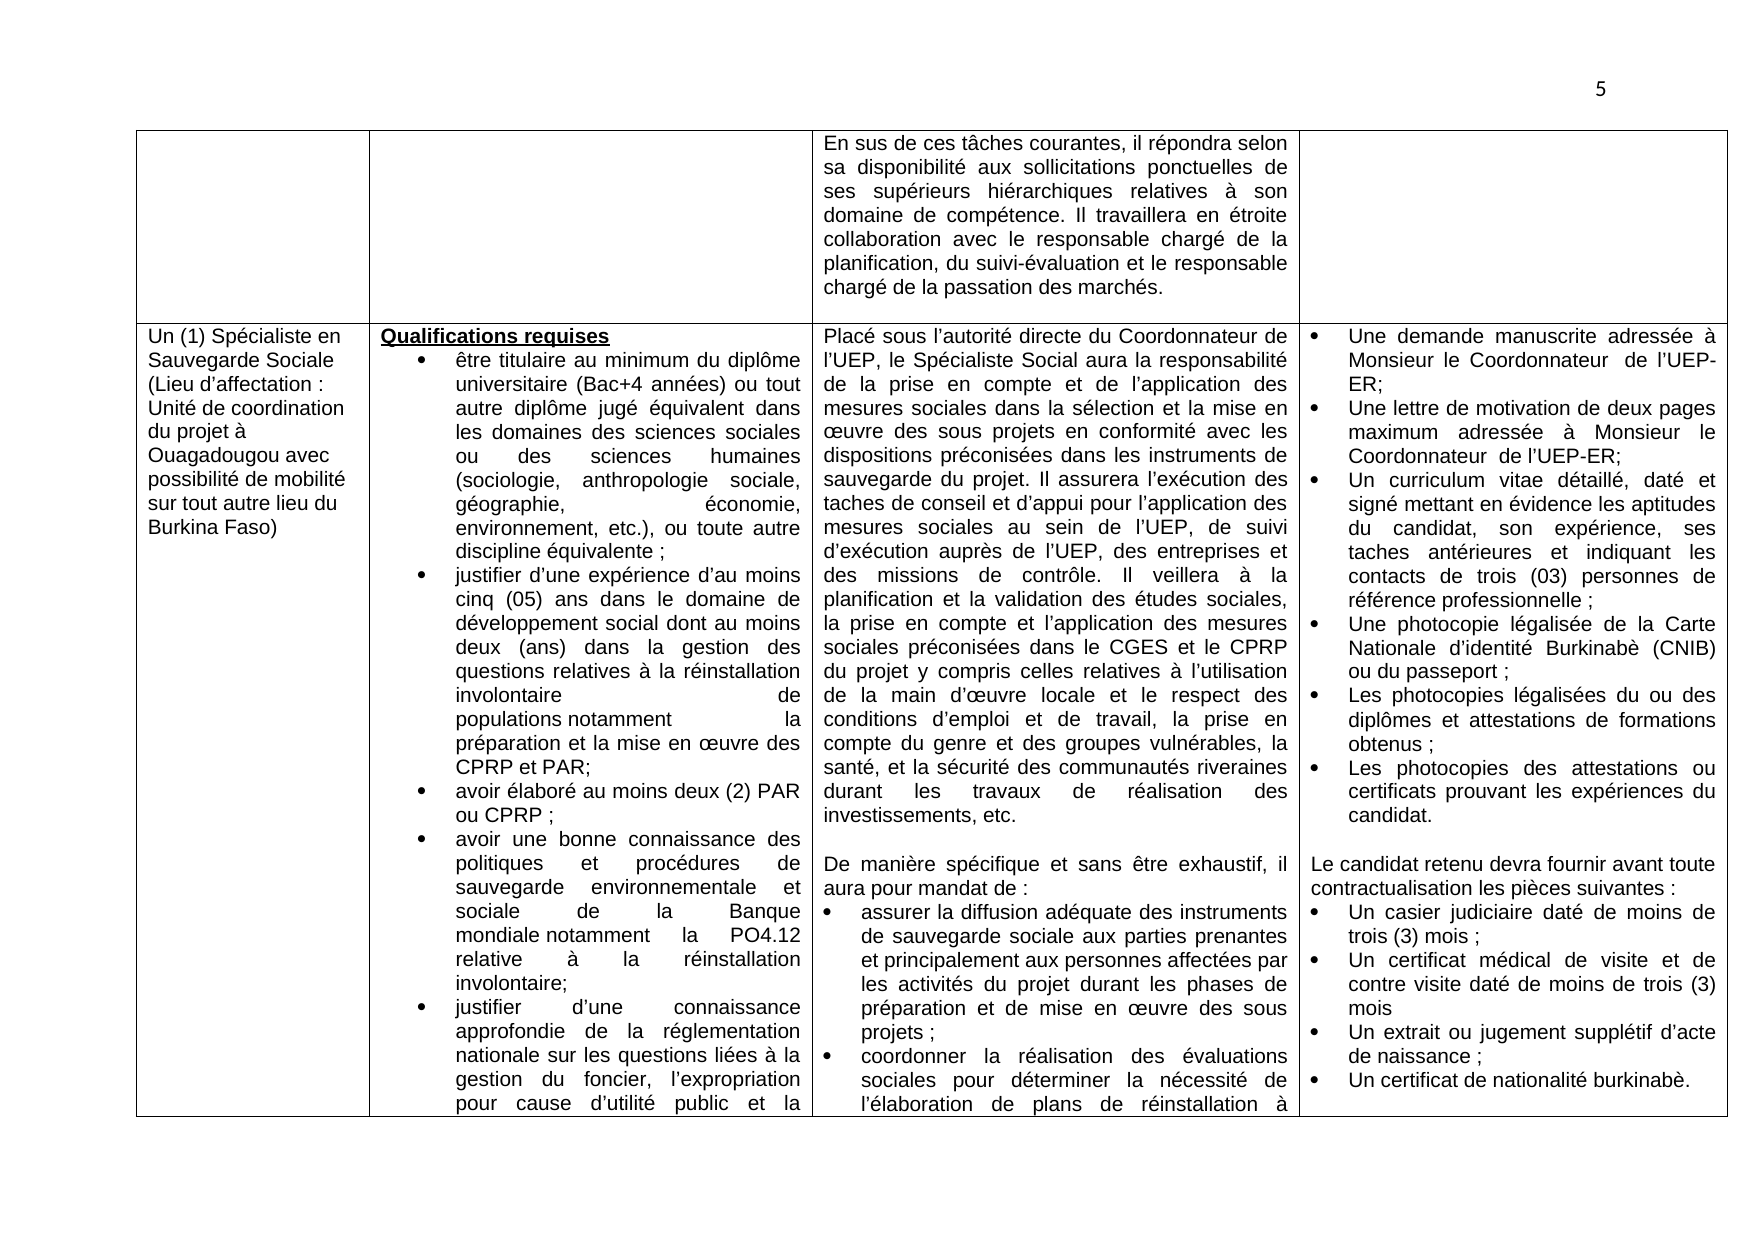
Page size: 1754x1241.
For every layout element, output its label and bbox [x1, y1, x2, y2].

table_cell [1300, 324, 1727, 1116]
table_cell [1300, 131, 1727, 322]
table_cell [137, 324, 369, 1116]
table_cell [137, 131, 369, 322]
table_cell [813, 324, 1299, 1116]
table_cell [813, 131, 1299, 322]
table_cell [370, 131, 812, 322]
table_cell [370, 324, 812, 1116]
